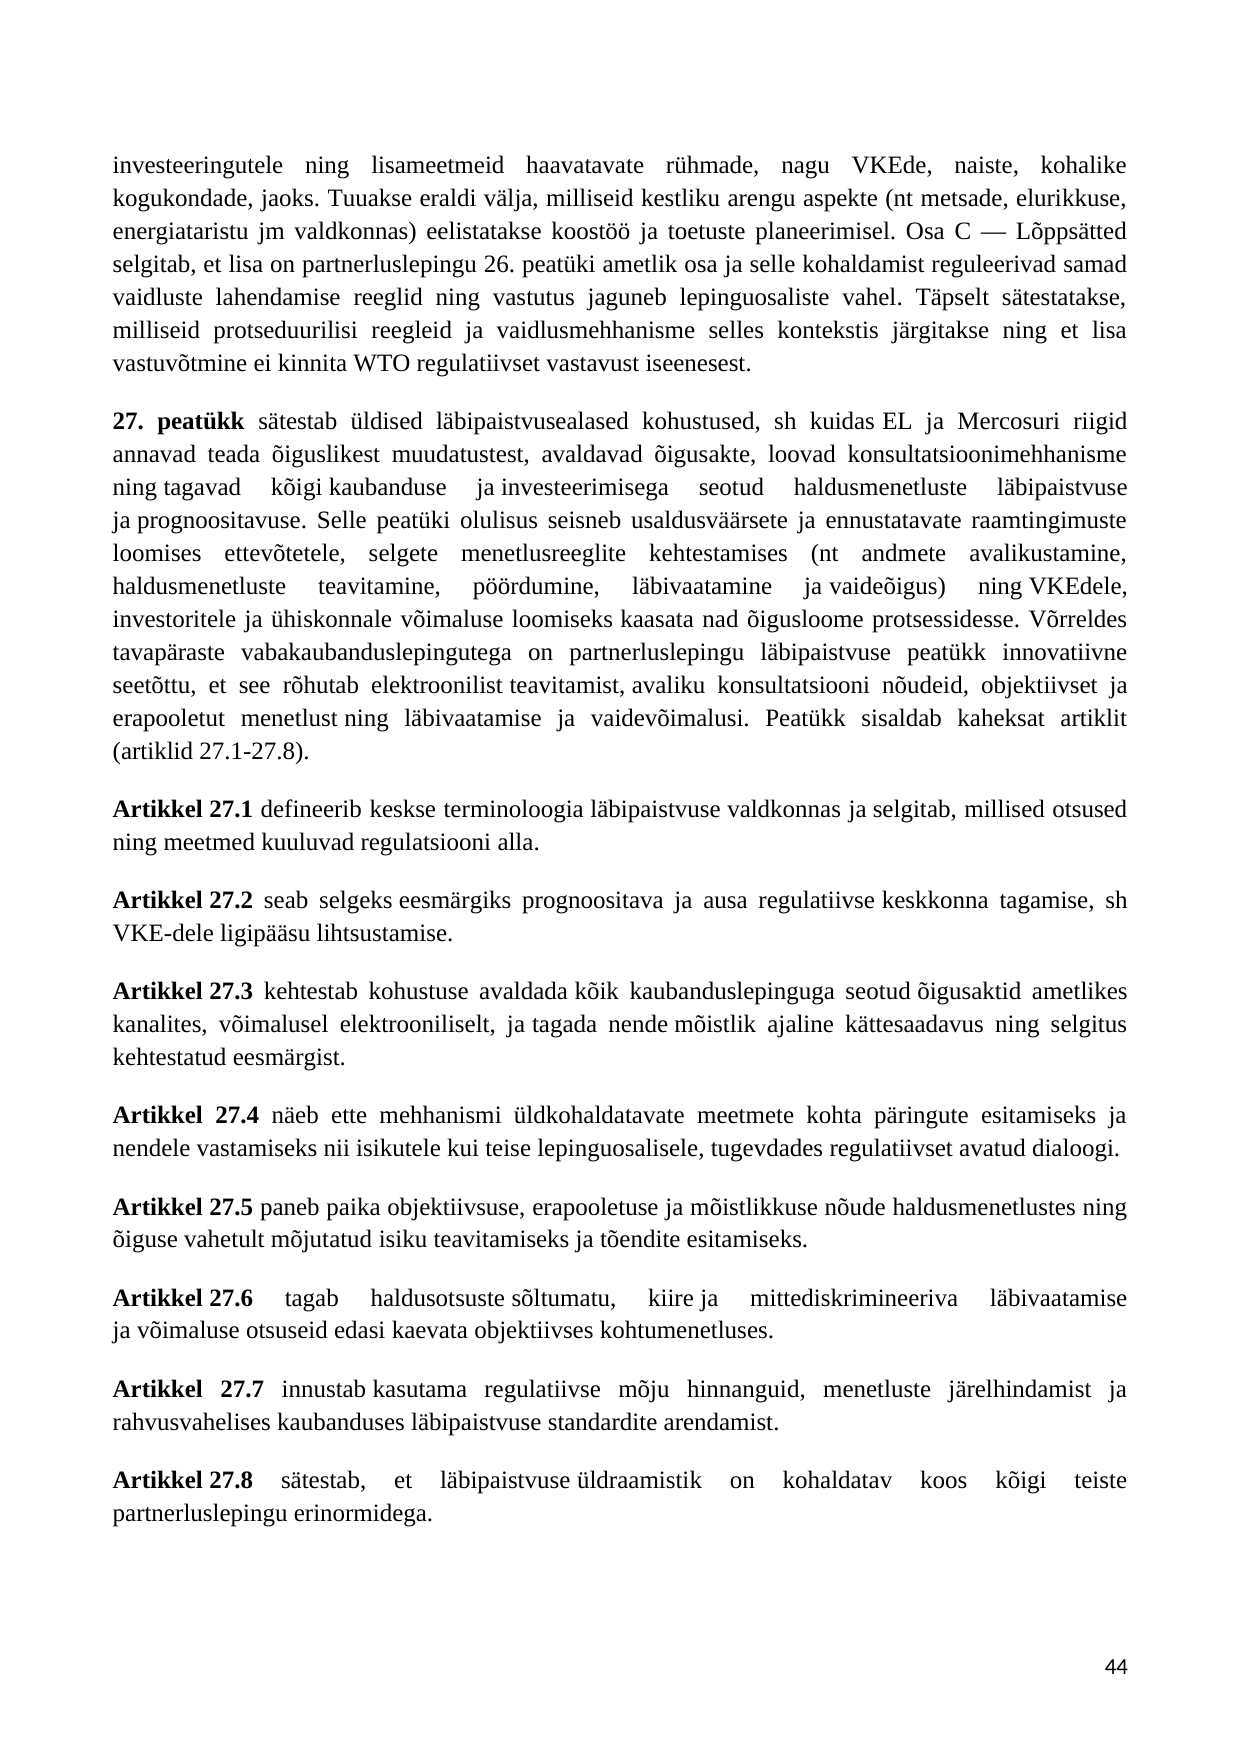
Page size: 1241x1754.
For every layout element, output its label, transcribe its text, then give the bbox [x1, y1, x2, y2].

text Artikkel 27.8 sätestab, et läbipaistvuse üldraamistik on kohaldatav koos kõigi teiste partnerluslepingu erinormidega. [112, 1465, 1128, 1526]
text Artikkel 27.1 defineerib keskse terminoloogia läbipaistvuse valdkonnas ja selgitab, millised otsused ning meetmed kuuluvad regulatsiooni alla. [112, 794, 1128, 856]
text 27. peatükk sätestab üldised läbipaistvusealased kohustused, sh kuidas EL ja Mercosuri riigid annavad teada õiguslikest muudatustest, avaldavad õigusakte, loovad konsultatsioonimehhanisme ning tagavad kõigi kaubanduse ja investeerimisega seotud haldusmenetluste läbipaistvuse ja prognoositavuse. Selle peatüki olulisus seisneb usaldusväärsete ja ennustatavate raamtingimuste loomises ettevõtetele, selgete menetlusreeglite kehtestamises (nt andmete avalikustamine, haldusmenetluste teavitamine, pöördumine, läbivaatamine ja vaideõigus) ning VKEdele, investoritele ja ühiskonnale võimaluse loomiseks kaasata nad õigusloome protsessidesse. Võrreldes tavapäraste vabakaubanduslepingutega on partnerluslepingu läbipaistvuse peatükk innovatiivne seetõttu, et see rõhutab elektroonilist teavitamist, avaliku konsultatsiooni nõudeid, objektiivset ja erapooletut menetlust ning läbivaatamise ja vaidevõimalusi. Peatükk sisaldab kaheksat artiklit (artiklid 27.1-27.8). [112, 406, 1128, 765]
text Artikkel 27.4 näeb ette mehhanismi üldkohaldatavate meetmete kohta päringute esitamiseks ja nendele vastamiseks nii isikutele kui teise lepinguosalisele, tugevdades regulatiivset avatud dialoogi. [112, 1101, 1128, 1162]
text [112, 150, 1128, 377]
text Artikkel 27.2 seab selgeks eesmärgiks prognoositava ja ausa regulatiivse keskkonna tagamise, sh VKE-dele ligipääsu lihtsustamise. [112, 885, 1128, 947]
text Artikkel 27.6 tagab haldusotsuste sõltumatu, kiire ja mittediskrimineeriva läbivaatamise ja võimaluse otsuseid edasi kaevata objektiivses kohtumenetluses. [112, 1283, 1128, 1344]
text Artikkel 27.7 innustab kasutama regulatiivse mõju hinnanguid, menetluste järelhindamist ja rahvusvahelises kaubanduses läbipaistvuse standardite arendamist. [112, 1374, 1128, 1435]
text Artikkel 27.5 paneb paika objektiivsuse, erapooletuse ja mõistlikkuse nõude haldusmenetlustes ning õiguse vahetult mõjutatud isiku teavitamiseks ja tõendite esitamiseks. [112, 1192, 1128, 1253]
text Artikkel 27.3 kehtestab kohustuse avaldada kõik kaubanduslepinguga seotud õigusaktid ametlikes kanalites, võimalusel elektrooniliselt, ja tagada nende mõistlik ajaline kättesaadavus ning selgitus kehtestatud eesmärgist. [112, 976, 1128, 1071]
